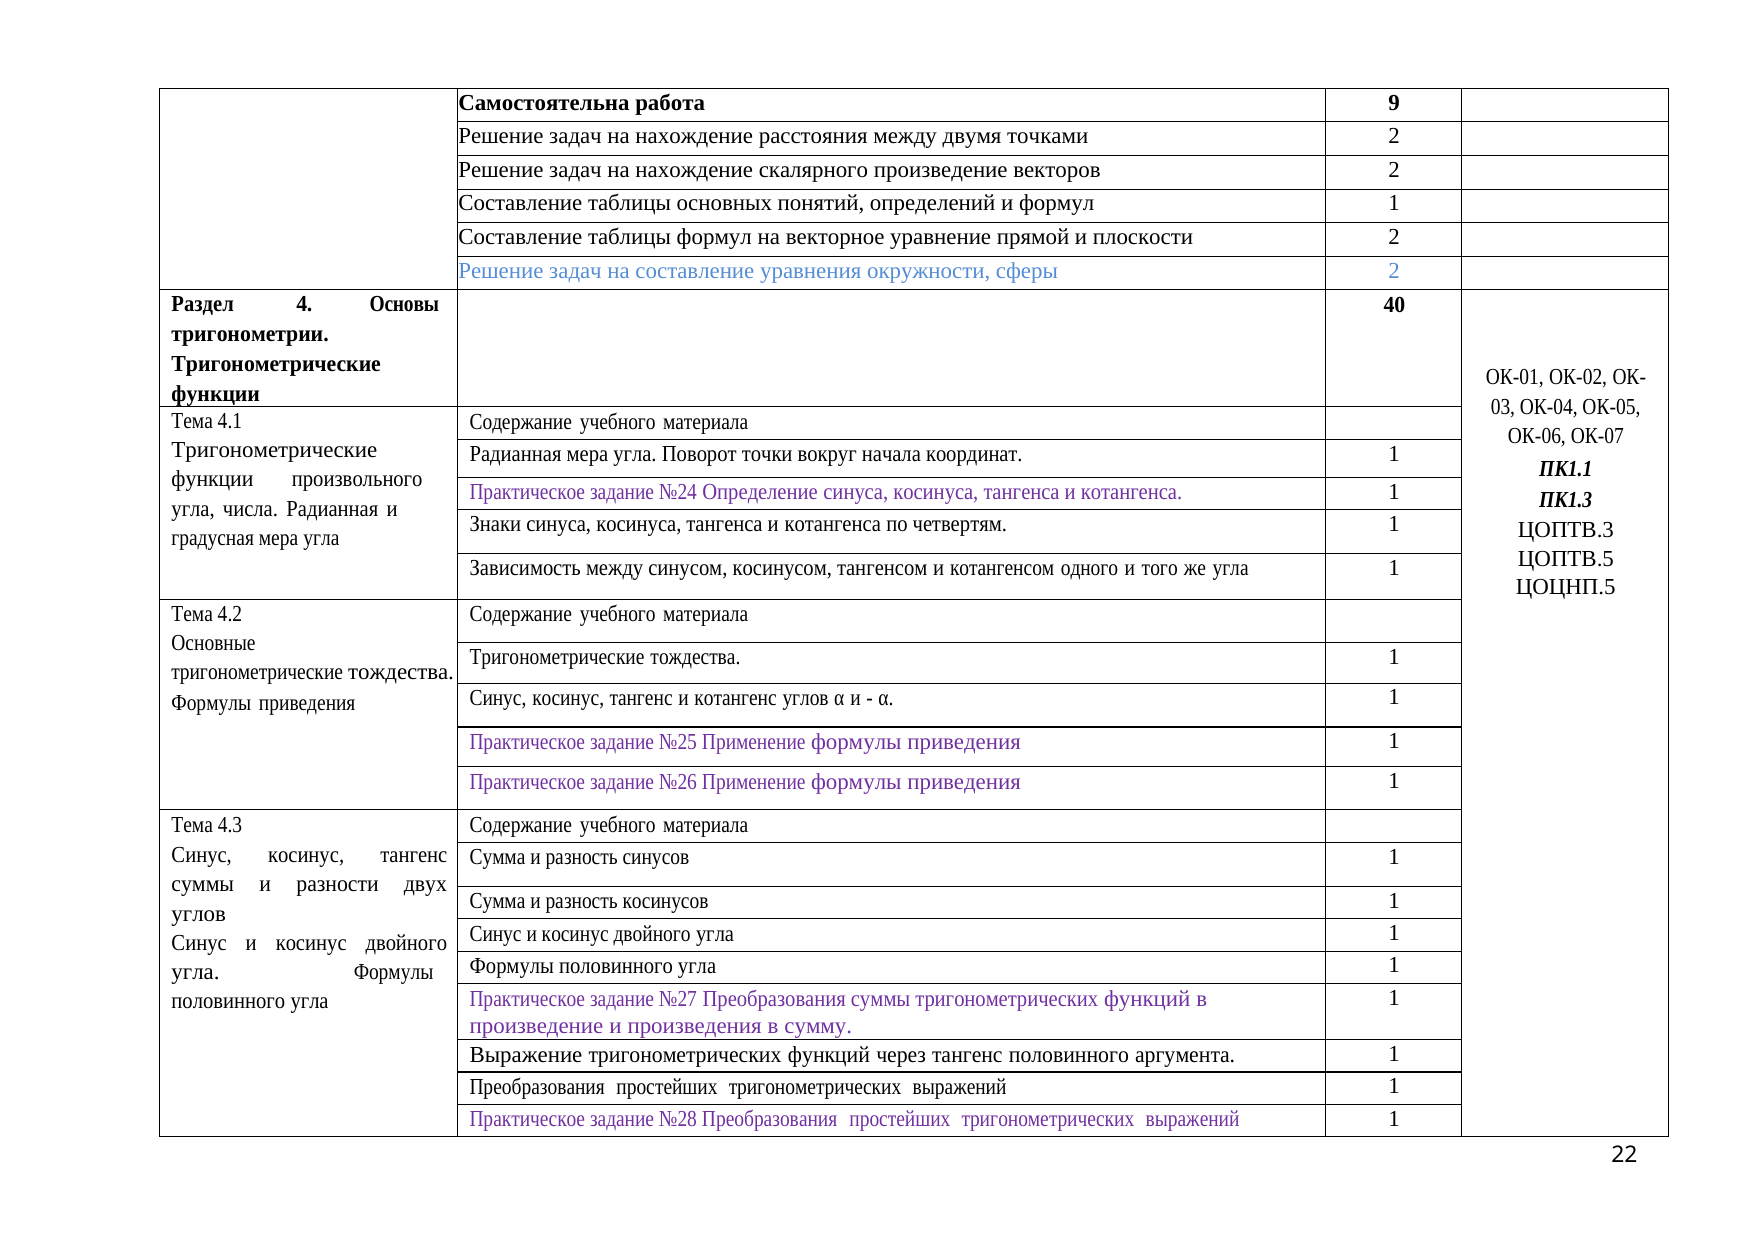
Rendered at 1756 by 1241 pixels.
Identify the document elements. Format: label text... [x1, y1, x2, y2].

table_cell Содержание учебного материала [458, 600, 1325, 642]
table_cell 40 [1326, 290, 1461, 406]
table_cell [1462, 223, 1668, 256]
table_cell 1 [1326, 643, 1461, 682]
table_cell Зависимость между синусом, косинусом, тангенсом и котангенсом одного и того же угла [458, 554, 1325, 599]
table_cell 1 [1326, 510, 1461, 553]
table_cell Радианная мера угла. Поворот точки вокруг начала координат. [458, 440, 1325, 477]
table_cell 1 [1326, 478, 1461, 509]
table_cell 2 [1326, 223, 1461, 256]
table_cell 1 [1326, 684, 1461, 726]
table_cell 1 [1326, 554, 1461, 599]
table_cell [1326, 810, 1461, 842]
table_cell 1 [1326, 767, 1461, 809]
table_cell 2 [1326, 122, 1461, 155]
table_cell 1 [1326, 190, 1461, 222]
table_cell Сумма и разность синусов [458, 843, 1325, 886]
table_cell Раздел 4. Основы тригонометрии. Тригонометрические функции [160, 290, 457, 406]
table_cell 1 [1326, 1040, 1461, 1071]
table_cell Знаки синуса, косинуса, тангенса и котангенса по четвертям. [458, 510, 1325, 553]
table_cell Практическое задание №28 Преобразования простейших тригонометрических выражений [458, 1105, 1325, 1136]
table_cell Практическое задание №25 Применение формулы приведения [458, 728, 1325, 766]
table_cell 1 [1326, 440, 1461, 477]
table_cell Самостоятельна работа [458, 89, 1325, 121]
table_cell Содержание учебного материала [458, 810, 1325, 842]
table_cell [1462, 257, 1668, 289]
table_cell [1462, 156, 1668, 188]
table_cell Тема 4.2 Основные тригонометрические тождества. Формулы приведения [160, 600, 457, 809]
table_cell Выражение тригонометрических функций через тангенс половинного аргумента. [458, 1040, 1325, 1071]
table_cell Тригонометрические тождества. [458, 643, 1325, 682]
table_cell 1 [1326, 728, 1461, 766]
table_cell 1 [1326, 919, 1461, 951]
table_cell 9 [1326, 89, 1461, 121]
table_cell ОК-01, ОК-02, ОК- 03, ОК-04, ОК-05, ОК-06, ОК-07 ПК1.1 ПК1.3 ЦОПТВ.3 ЦОПТВ.5 ЦОЦНП.5 [1462, 290, 1668, 1136]
table_cell 1 [1326, 952, 1461, 983]
table_cell [1326, 407, 1461, 439]
table_cell Составление таблицы формул на векторное уравнение прямой и плоскости [458, 223, 1325, 256]
table_cell 1 [1326, 1073, 1461, 1104]
table_cell 2 [1326, 257, 1461, 289]
table_cell 1 [1326, 984, 1461, 1039]
table_cell Сумма и разность косинусов [458, 887, 1325, 918]
table_cell [1326, 600, 1461, 642]
table_cell Решение задач на составление уравнения окружности, сферы [458, 257, 1325, 289]
table_cell Решение задач на нахождение скалярного произведение векторов [458, 156, 1325, 188]
table_cell 2 [1326, 156, 1461, 188]
table_cell Тема 4.1 Тригонометрические функции произвольного угла, числа. Радианная и градусная мера угла [160, 407, 457, 553]
table_cell [1462, 122, 1668, 155]
table_cell Практическое задание №26 Применение формулы приведения [458, 767, 1325, 809]
table_cell Тема 4.3 Синус, косинус, тангенс суммы и разности двух углов Синус и косинус двойного угла. Формулы половинного угла [160, 810, 457, 1136]
table_cell Практическое задание №27 Преобразования суммы тригонометрических функций в произведение и произведения в сумму. [458, 984, 1325, 1039]
table_cell Составление таблицы основных понятий, определений и формул [458, 190, 1325, 222]
table_cell Решение задач на нахождение расстояния между двумя точками [458, 122, 1325, 155]
table_cell [458, 290, 1325, 406]
table_cell 1 [1326, 1105, 1461, 1136]
table_cell Синус и косинус двойного угла [458, 919, 1325, 951]
table_cell Синус, косинус, тангенс и котангенс углов α и - α. [458, 684, 1325, 726]
table_cell Формулы половинного угла [458, 952, 1325, 983]
table_cell [1462, 190, 1668, 222]
table_cell 1 [1326, 887, 1461, 918]
table_cell Практическое задание №24 Определение синуса, косинуса, тангенса и котангенса. [458, 478, 1325, 509]
table_cell [160, 553, 457, 599]
table_cell [160, 89, 457, 289]
table_cell [1462, 89, 1668, 121]
table_cell Содержание учебного материала [458, 407, 1325, 439]
table_cell 1 [1326, 843, 1461, 886]
table_cell Преобразования простейших тригонометрических выражений [458, 1073, 1325, 1104]
